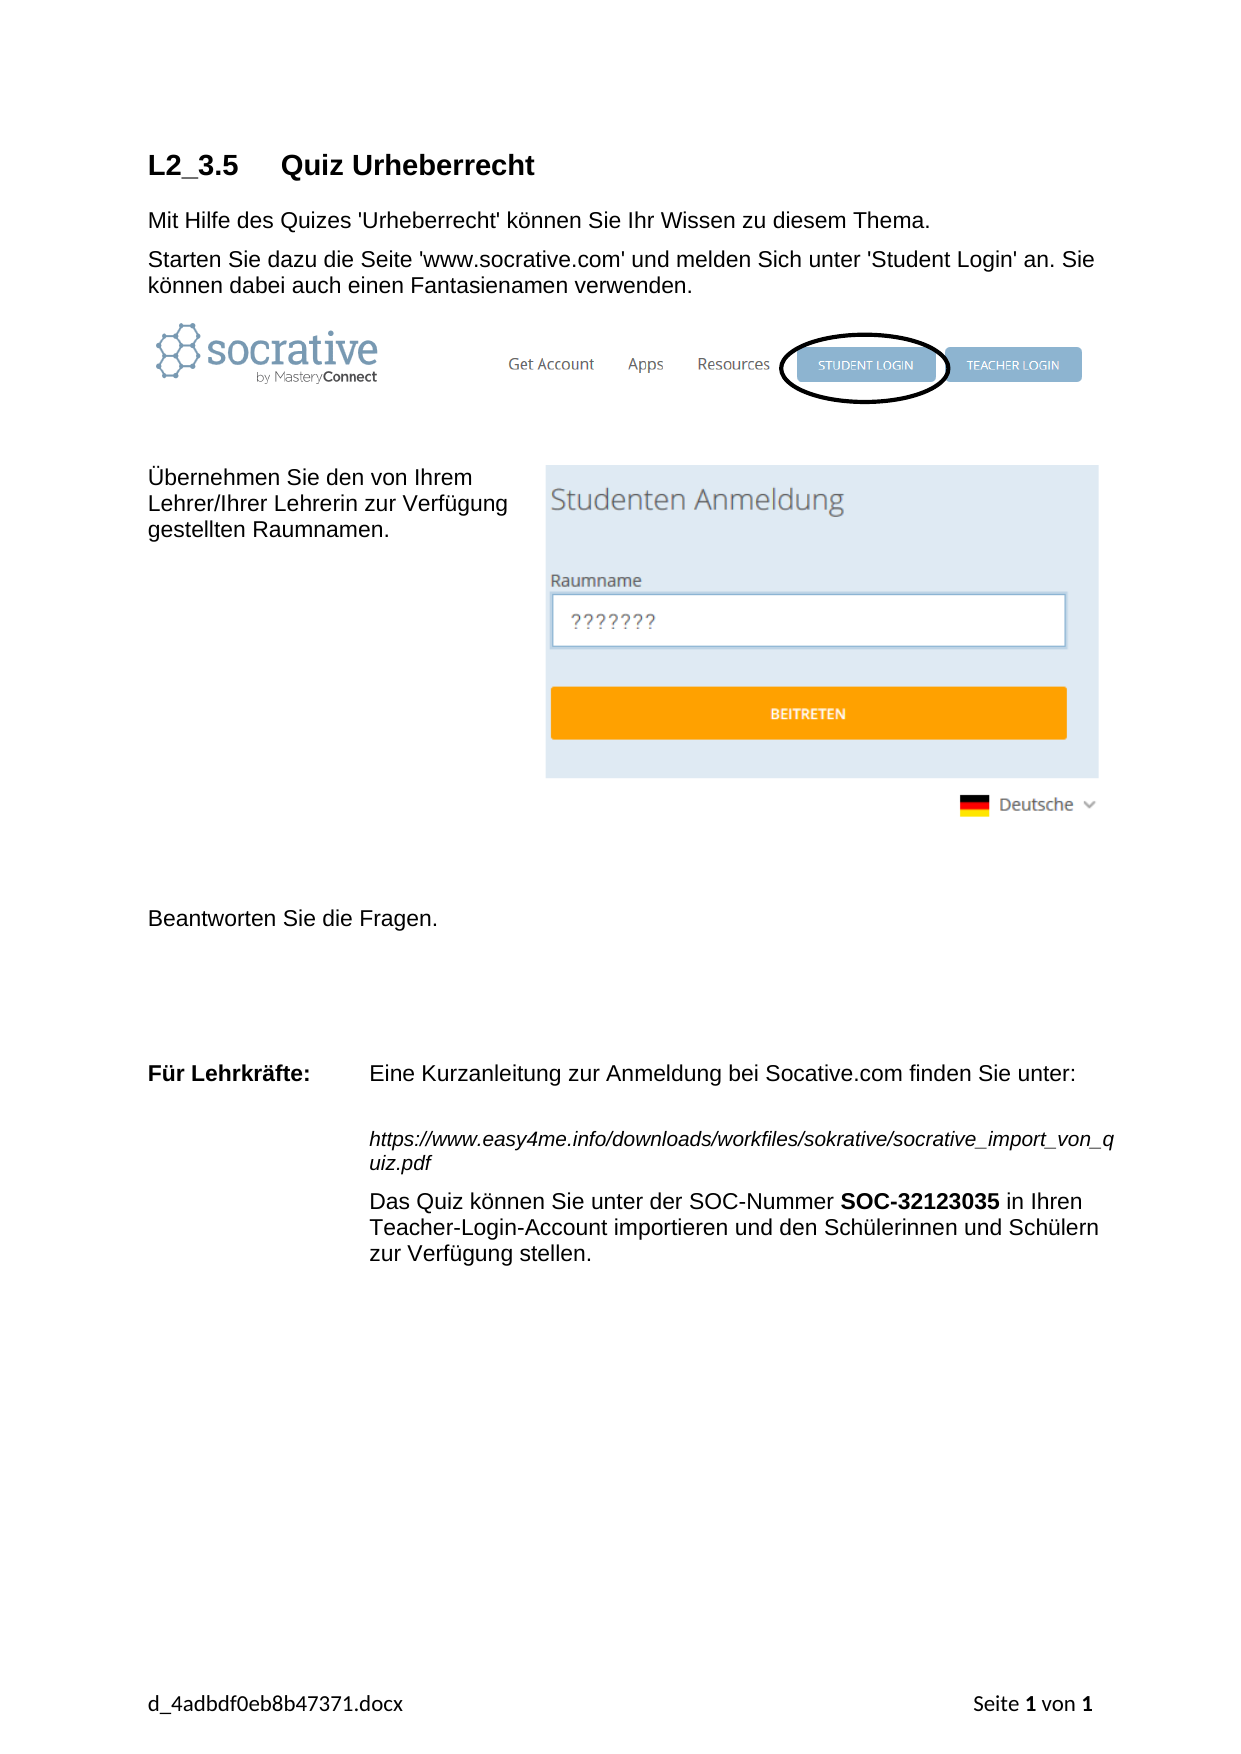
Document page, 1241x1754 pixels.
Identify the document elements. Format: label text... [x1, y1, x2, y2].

list Das Quiz können Sie unter der SOC-Nummer SOC-32123035 in Ihren Teacher-Login-Account importieren und den Schülerinnen und Schülern zur Verfügung stellen. [369, 1188, 1122, 1267]
list https://www.easy4me.info/downloads/workfiles/sokrative/socrative_import_von_quiz.pdf [148, 1099, 1122, 1175]
picture [147, 311, 1092, 399]
list Beantworten Sie die Fragen. [148, 905, 1122, 931]
list Mit Hilfe des Quizes 'Urheberrecht' können Sie Ihr Wissen zu diesem Thema. [148, 207, 1122, 233]
text L2_3.5 Quiz Urheberrecht [148, 148, 1122, 181]
list Übernehmen Sie den von Ihrem Lehrer/Ihrer Lehrerin zur Verfügung gestellten Raumnamen. [148, 464, 1122, 543]
list Für Lehrkräfte: Eine Kurzanleitung zur Anmeldung bei Socative.com finden Sie unter: [148, 1060, 1122, 1087]
picture [784, 337, 946, 399]
list Starten Sie dazu die Seite 'www.socrative.com' und melden Sich unter 'Student Login' an. Sie können dabei auch einen Fantasienamen verwenden. [148, 246, 1122, 298]
picture [545, 465, 1098, 824]
